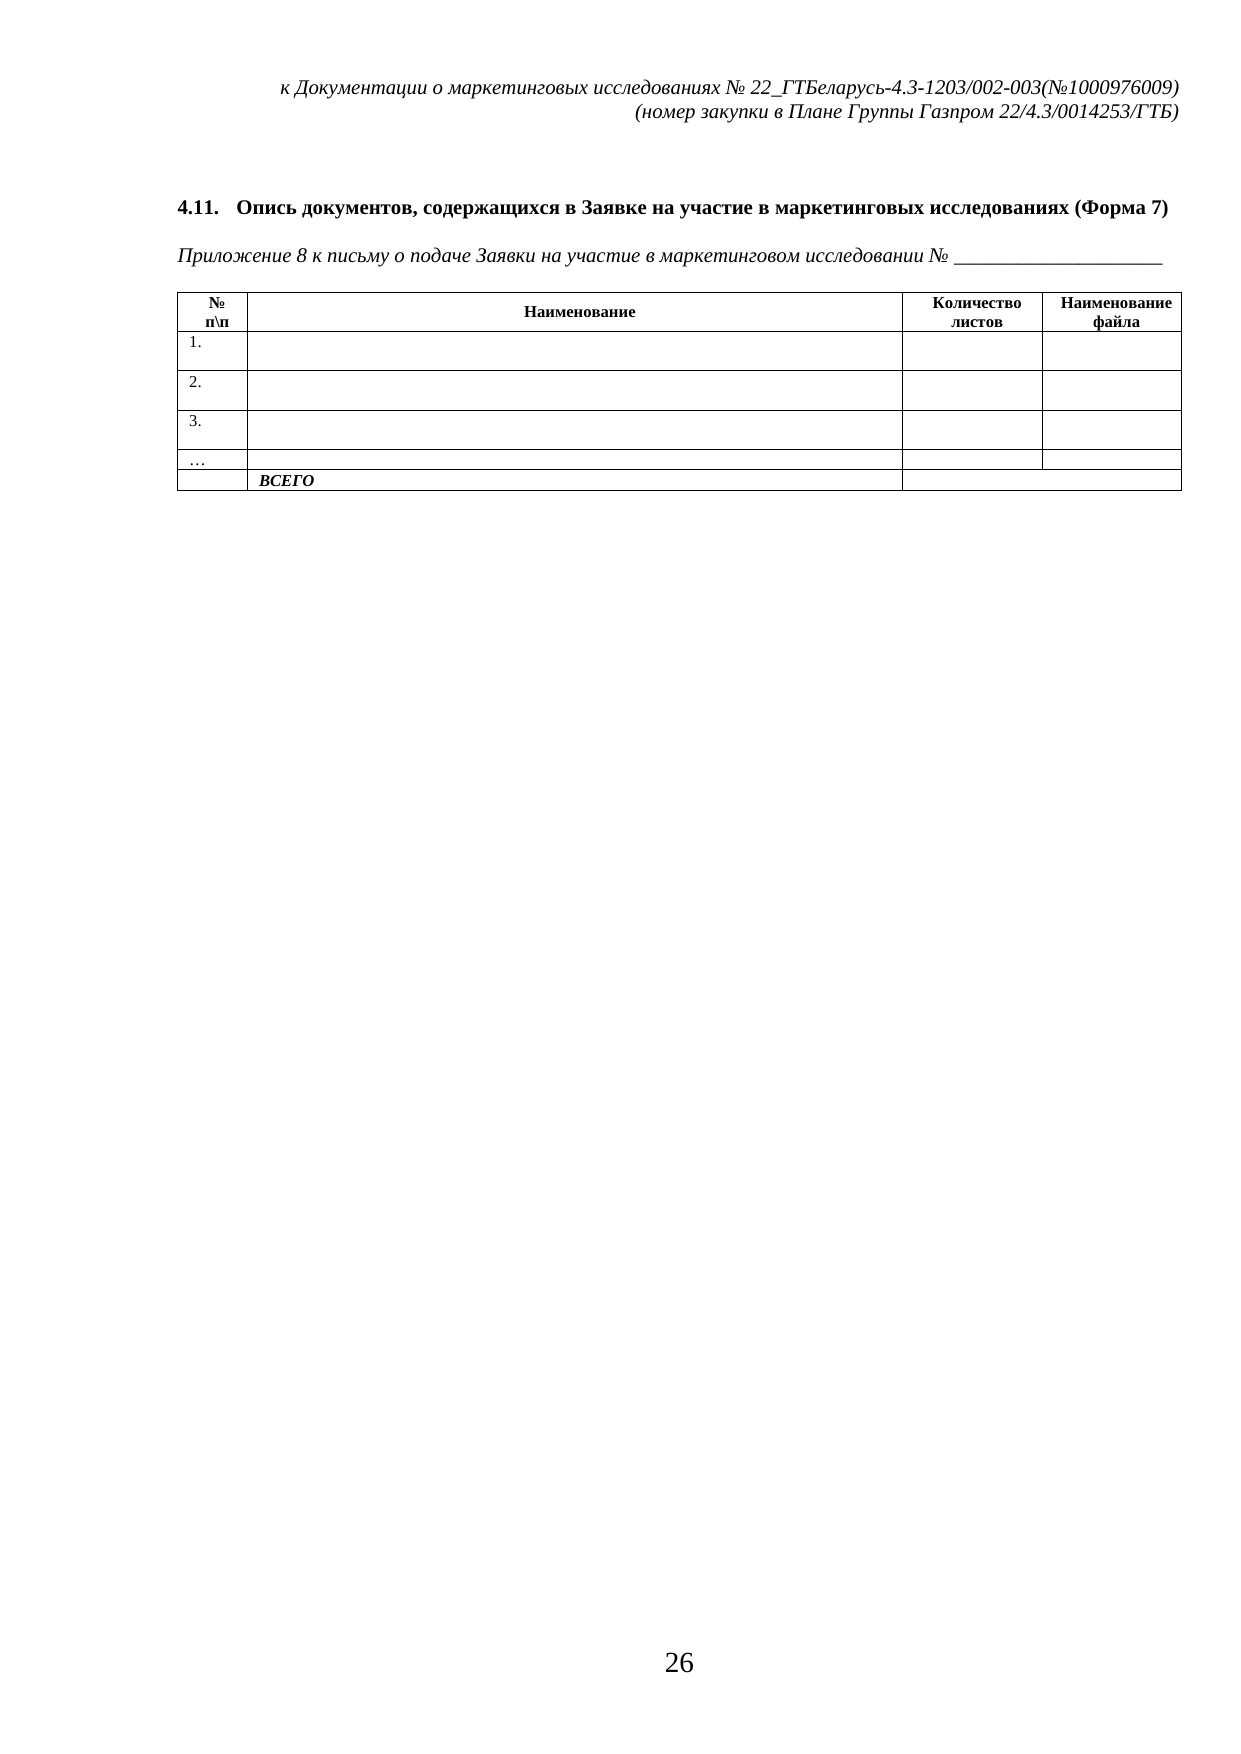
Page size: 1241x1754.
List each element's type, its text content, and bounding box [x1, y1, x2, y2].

list Опись документов, содержащихся в Заявке на участие в маркетинговых исследованиях (Форма 7) [177, 195, 1181, 219]
table_cell [178, 470, 247, 489]
table_header № п\п [178, 293, 247, 331]
table_header Количество листов [903, 293, 1042, 331]
table_cell [903, 411, 1042, 449]
table_cell [178, 332, 247, 370]
table_cell [1043, 332, 1181, 370]
table_cell [248, 411, 902, 449]
table_cell [1043, 371, 1181, 410]
table_cell [248, 332, 902, 370]
table_cell [248, 450, 902, 469]
table_cell … [178, 450, 247, 469]
text Приложение 8 к письму о подаче Заявки на участие в маркетинговом исследовании № ____________________ [177, 243, 1181, 267]
table_cell ВСЕГО [248, 470, 902, 489]
table_cell [903, 470, 1181, 489]
table_cell [248, 371, 902, 410]
table_cell [903, 332, 1042, 370]
table_cell [1043, 450, 1181, 469]
table_header Наименование [248, 293, 902, 331]
table_cell [903, 371, 1042, 410]
table_cell [178, 371, 247, 410]
table_header Наименование файла [1043, 293, 1181, 331]
table_cell [1043, 411, 1181, 449]
table_cell [903, 450, 1042, 469]
table_cell [178, 411, 247, 449]
